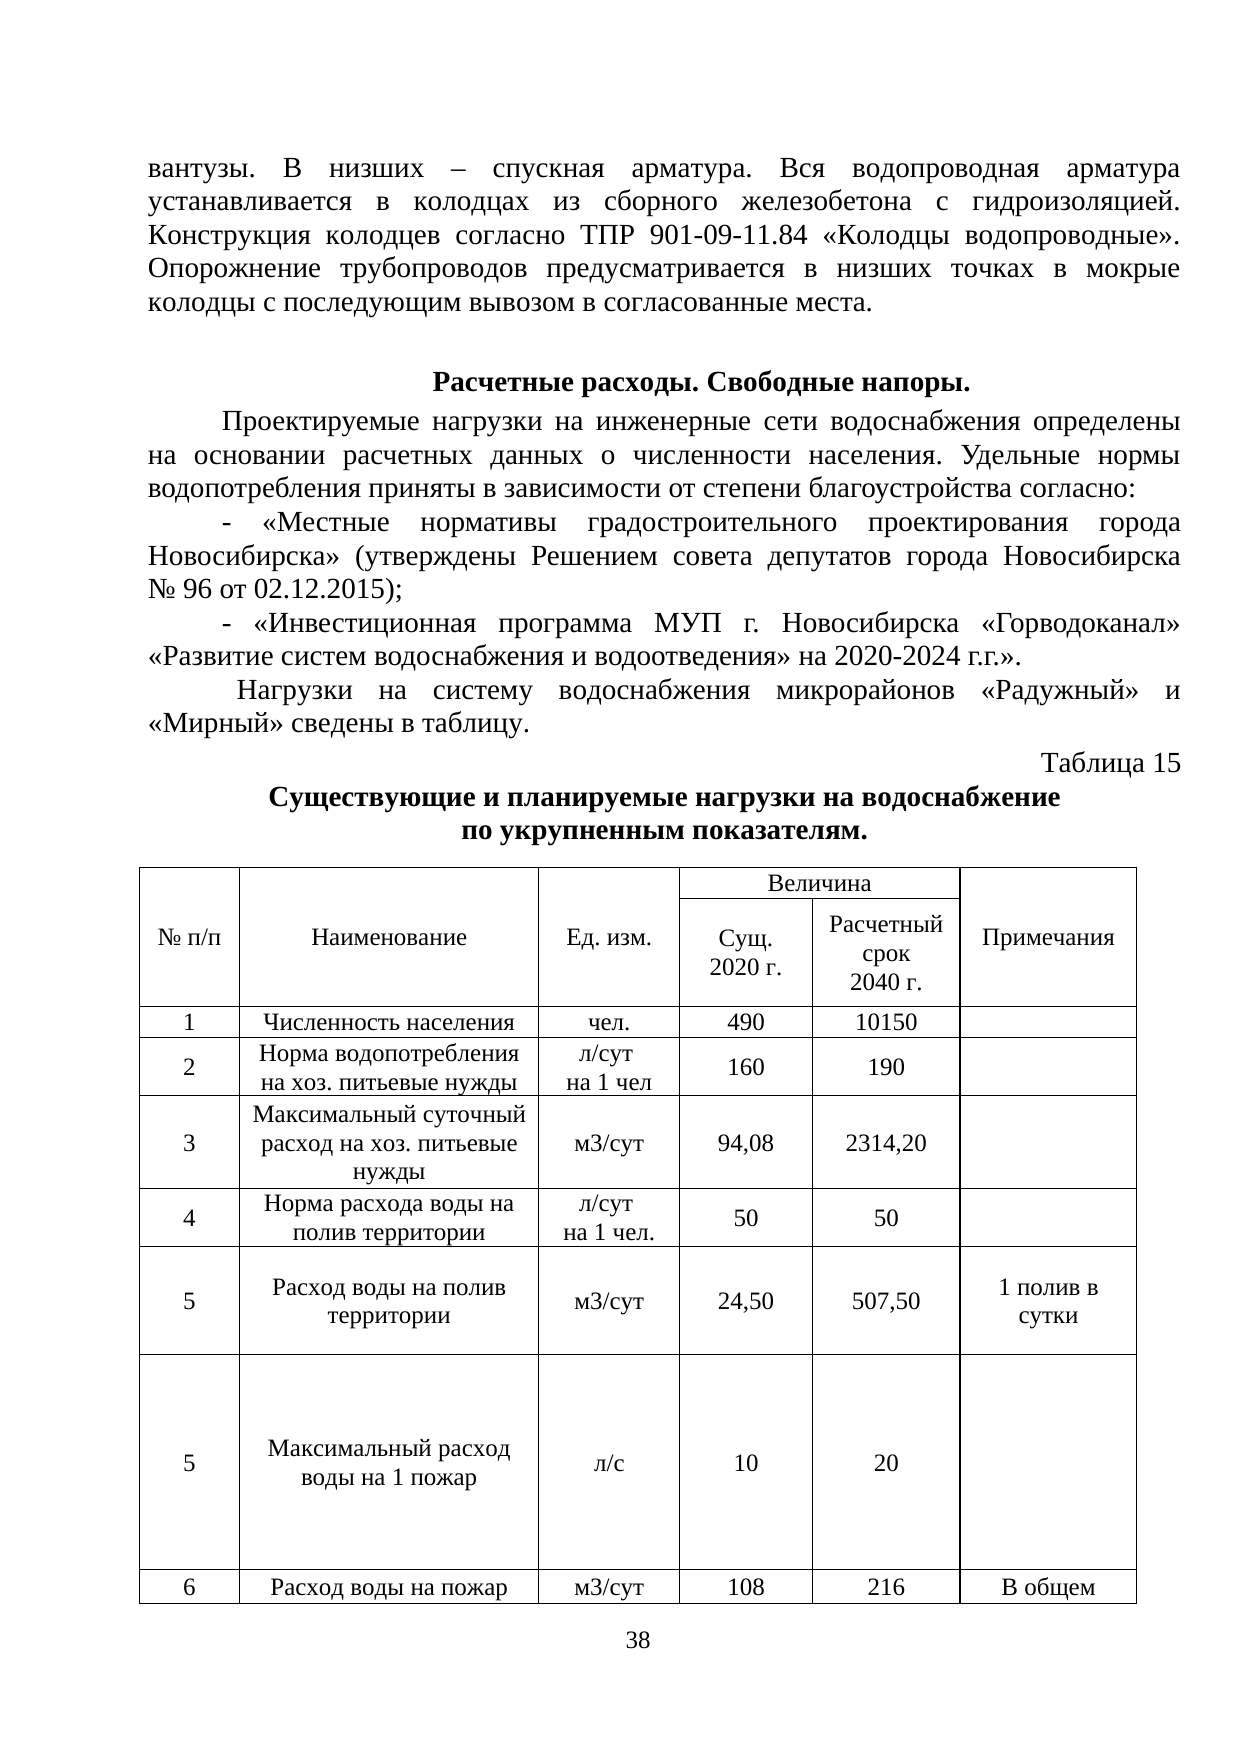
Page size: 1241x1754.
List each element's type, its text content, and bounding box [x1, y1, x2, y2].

table_cell 5 [140, 1247, 239, 1354]
text Таблица 15 [148, 745, 1181, 779]
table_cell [240, 1570, 538, 1603]
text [148, 150, 1181, 318]
table_cell м3/сут [539, 1096, 679, 1187]
table_cell л/сут на 1 чел [539, 1038, 679, 1095]
text Существующие и планируемые нагрузки на водоснабжение [148, 779, 1181, 812]
table_cell Максимальный суточный расход на хоз. питьевые нужды [240, 1096, 538, 1187]
table_cell [961, 1189, 1136, 1246]
table_cell 6 [140, 1570, 239, 1603]
table_cell Норма расхода воды на полив территории [240, 1189, 538, 1246]
text - «Местные нормативы градостроительного проектирования города Новосибирска» (утверждены Решением совета депутатов города Новосибирска № 96 от 02.12.2015); [148, 504, 1181, 605]
table_cell 490 [680, 1007, 812, 1037]
table_cell 20 [813, 1355, 959, 1569]
table_cell Расчетный срок 2040 г. [813, 899, 959, 1006]
text Проектируемые нагрузки на инженерные сети водоснабжения определены на основании расчетных данных о численности населения. Удельные нормы водопотребления приняты в зависимости от степени благоустройства согласно: [148, 403, 1181, 504]
table_cell 1 [140, 1007, 239, 1037]
table_header Примечания [961, 868, 1136, 1006]
table_cell 94,08 [680, 1096, 812, 1187]
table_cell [961, 1570, 1136, 1603]
table_cell чел. [539, 1007, 679, 1037]
text Нагрузки на систему водоснабжения микрорайонов «Радужный» и «Мирный» сведены в таблицу. [148, 672, 1181, 739]
table_cell 2314,20 [813, 1096, 959, 1187]
table_cell 160 [680, 1038, 812, 1095]
table_cell [961, 1355, 1136, 1569]
table_cell 4 [140, 1189, 239, 1246]
table_cell [961, 1038, 1136, 1095]
table_cell 216 [813, 1570, 959, 1603]
text по укрупненным показателям. [148, 812, 1181, 846]
table_cell л/сут на 1 чел. [539, 1189, 679, 1246]
table_cell 108 [680, 1570, 812, 1603]
table_cell Сущ. 2020 г. [680, 899, 812, 1006]
table_cell 1 полив в сутки [961, 1247, 1136, 1354]
table_cell 2 [140, 1038, 239, 1095]
table_header № п/п [140, 868, 239, 1006]
table_cell 3 [140, 1096, 239, 1187]
table_cell 190 [813, 1038, 959, 1095]
table_cell 5 [140, 1355, 239, 1569]
table_header Величина [680, 868, 959, 898]
text - «Инвестиционная программа МУП г. Новосибирска «Горводоканал» «Развитие систем водоснабжения и водоотведения» на 2020-2024 г.г.». [148, 605, 1181, 672]
table_cell 24,50 [680, 1247, 812, 1354]
table_cell м3/сут [539, 1247, 679, 1354]
table_cell л/с [539, 1355, 679, 1569]
table_cell Численность населения [240, 1007, 538, 1037]
table_cell 50 [680, 1189, 812, 1246]
table_header Ед. изм. [539, 868, 679, 1006]
table_cell [961, 1096, 1136, 1187]
table_cell Максимальный расход воды на 1 пожар [240, 1355, 538, 1569]
table_cell Норма водопотребления на хоз. питьевые нужды [240, 1038, 538, 1095]
table_header Наименование [240, 868, 538, 1006]
table_cell 10 [680, 1355, 812, 1569]
table_cell 507,50 [813, 1247, 959, 1354]
table_cell м3/сут [539, 1570, 679, 1603]
table_cell [961, 1007, 1136, 1037]
table_cell 50 [813, 1189, 959, 1246]
text Расчетные расходы. Свободные напоры. [148, 364, 1181, 397]
table_cell Расход воды на полив территории [240, 1247, 538, 1354]
table_cell 10150 [813, 1007, 959, 1037]
